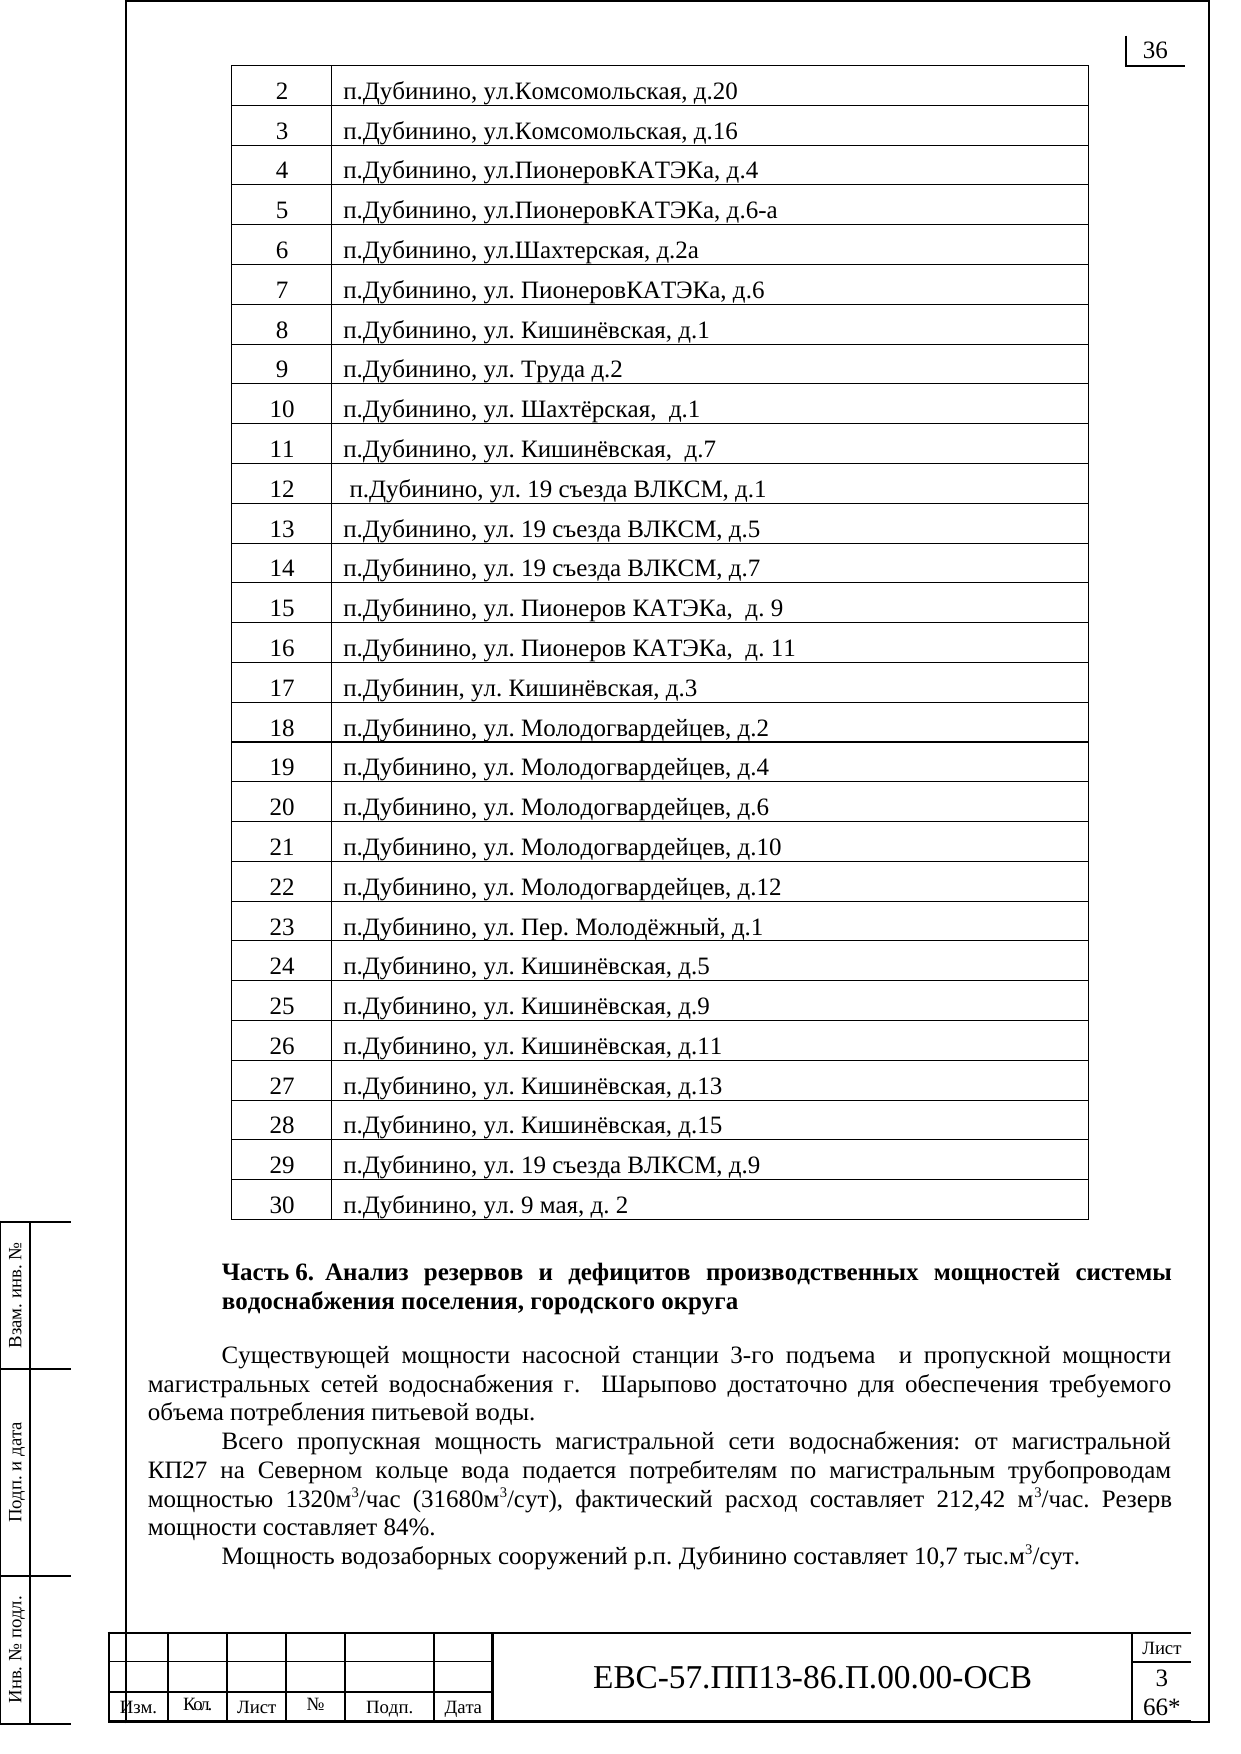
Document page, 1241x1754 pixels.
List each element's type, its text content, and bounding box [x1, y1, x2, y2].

text Мощность водозаборных сооружений р.п. Дубинино составляет 10,7 тыс.м3/сут. [148, 1541, 1172, 1570]
table_cell 5 [232, 185, 331, 224]
table_cell п.Дубинино, ул. Молодогвардейцев, д.10 [332, 822, 1088, 861]
table_cell 17 [232, 663, 331, 702]
table_cell п.Дубинино, ул. Шахтёрская, д.1 [332, 384, 1088, 423]
table_cell п.Дубинино, ул. Молодогвардейцев, д.2 [332, 703, 1088, 741]
text Существующей мощности насосной станции 3-го подъема и пропускной мощности магистральных сетей водоснабжения г. Шарыпово достаточно для обеспечения требуемого объема потребления питьевой воды. [148, 1340, 1172, 1426]
table_cell п.Дубинино, ул.Комсомольская, д.20 [332, 66, 1088, 105]
table_cell п.Дубинино, ул. Кишинёвская, д.7 [332, 424, 1088, 463]
table_cell 24 [232, 941, 331, 980]
table_cell п.Дубинино, ул. ПионеровКАТЭКа, д.6 [332, 265, 1088, 304]
table_cell п.Дубинино, ул. Молодогвардейцев, д.12 [332, 862, 1088, 901]
table_cell 25 [232, 981, 331, 1020]
table_cell 7 [232, 265, 331, 304]
table_cell 23 [232, 902, 331, 940]
table_cell п.Дубинино, ул. Молодогвардейцев, д.6 [332, 782, 1088, 821]
table_cell п.Дубинино, ул. Пионеров КАТЭКа, д. 11 [332, 623, 1088, 662]
table_cell 13 [232, 504, 331, 542]
table_cell 8 [232, 305, 331, 343]
table_cell п.Дубинино, ул.Шахтерская, д.2а [332, 225, 1088, 264]
table_cell п.Дубинино, ул. Кишинёвская, д.5 [332, 941, 1088, 980]
table_cell 30 [232, 1180, 331, 1219]
table_cell п.Дубинино, ул. Пионеров КАТЭКа, д. 9 [332, 583, 1088, 622]
table_cell п.Дубинино, ул. 19 съезда ВЛКСМ, д.9 [332, 1140, 1088, 1179]
table_cell п.Дубинино, ул. 19 съезда ВЛКСМ, д.5 [332, 504, 1088, 542]
table_cell 21 [232, 822, 331, 861]
table_cell п.Дубинино, ул.ПионеровКАТЭКа, д.6-а [332, 185, 1088, 224]
table_cell п.Дубинин, ул. Кишинёвская, д.3 [332, 663, 1088, 702]
table_cell п.Дубинино, ул. Кишинёвская, д.13 [332, 1061, 1088, 1099]
table_cell 26 [232, 1021, 331, 1060]
table_cell 2 [232, 66, 331, 105]
table_cell п.Дубинино, ул. 19 съезда ВЛКСМ, д.1 [332, 464, 1088, 503]
table_cell 16 [232, 623, 331, 662]
table_cell п.Дубинино, ул. Кишинёвская, д.15 [332, 1101, 1088, 1139]
text Всего пропускная мощность магистральной сети водоснабжения: от магистральной КП27 на Северном кольце вода подается потребителям по магистральным трубопроводам мощностью 1320м3/час (31680м3/сут), фактический расход составляет 212,42 м3/час. Резерв мощности составляет 84%. [148, 1426, 1172, 1541]
table_cell п.Дубинино, ул. Кишинёвская, д.1 [332, 305, 1088, 343]
table_cell 10 [232, 384, 331, 423]
table_cell 4 [232, 146, 331, 184]
table_cell п.Дубинино, ул. Пер. Молодёжный, д.1 [332, 902, 1088, 940]
table_cell 29 [232, 1140, 331, 1179]
table_cell п.Дубинино, ул. Кишинёвская, д.11 [332, 1021, 1088, 1060]
table_cell 6 [232, 225, 331, 264]
table_cell 11 [232, 424, 331, 463]
table_cell 14 [232, 544, 331, 582]
table_cell 9 [232, 345, 331, 383]
table_cell 15 [232, 583, 331, 622]
table_cell п.Дубинино, ул. Труда д.2 [332, 345, 1088, 383]
table_cell 22 [232, 862, 331, 901]
table_cell 19 [232, 743, 331, 781]
table_cell 3 [232, 106, 331, 144]
table_cell 20 [232, 782, 331, 821]
table_cell 18 [232, 703, 331, 741]
subtitle Анализ резервов и дефицитов производственных мощностей системы водоснабжения поселения, городского округа [222, 1257, 1172, 1315]
table_cell п.Дубинино, ул. Кишинёвская, д.9 [332, 981, 1088, 1020]
table_cell п.Дубинино, ул. 9 мая, д. 2 [332, 1180, 1088, 1219]
table_cell 27 [232, 1061, 331, 1099]
table_cell 28 [232, 1101, 331, 1139]
table_cell 12 [232, 464, 331, 503]
table_cell п.Дубинино, ул.ПионеровКАТЭКа, д.4 [332, 146, 1088, 184]
table_cell п.Дубинино, ул. 19 съезда ВЛКСМ, д.7 [332, 544, 1088, 582]
table_cell п.Дубинино, ул.Комсомольская, д.16 [332, 106, 1088, 144]
table_cell п.Дубинино, ул. Молодогвардейцев, д.4 [332, 743, 1088, 781]
